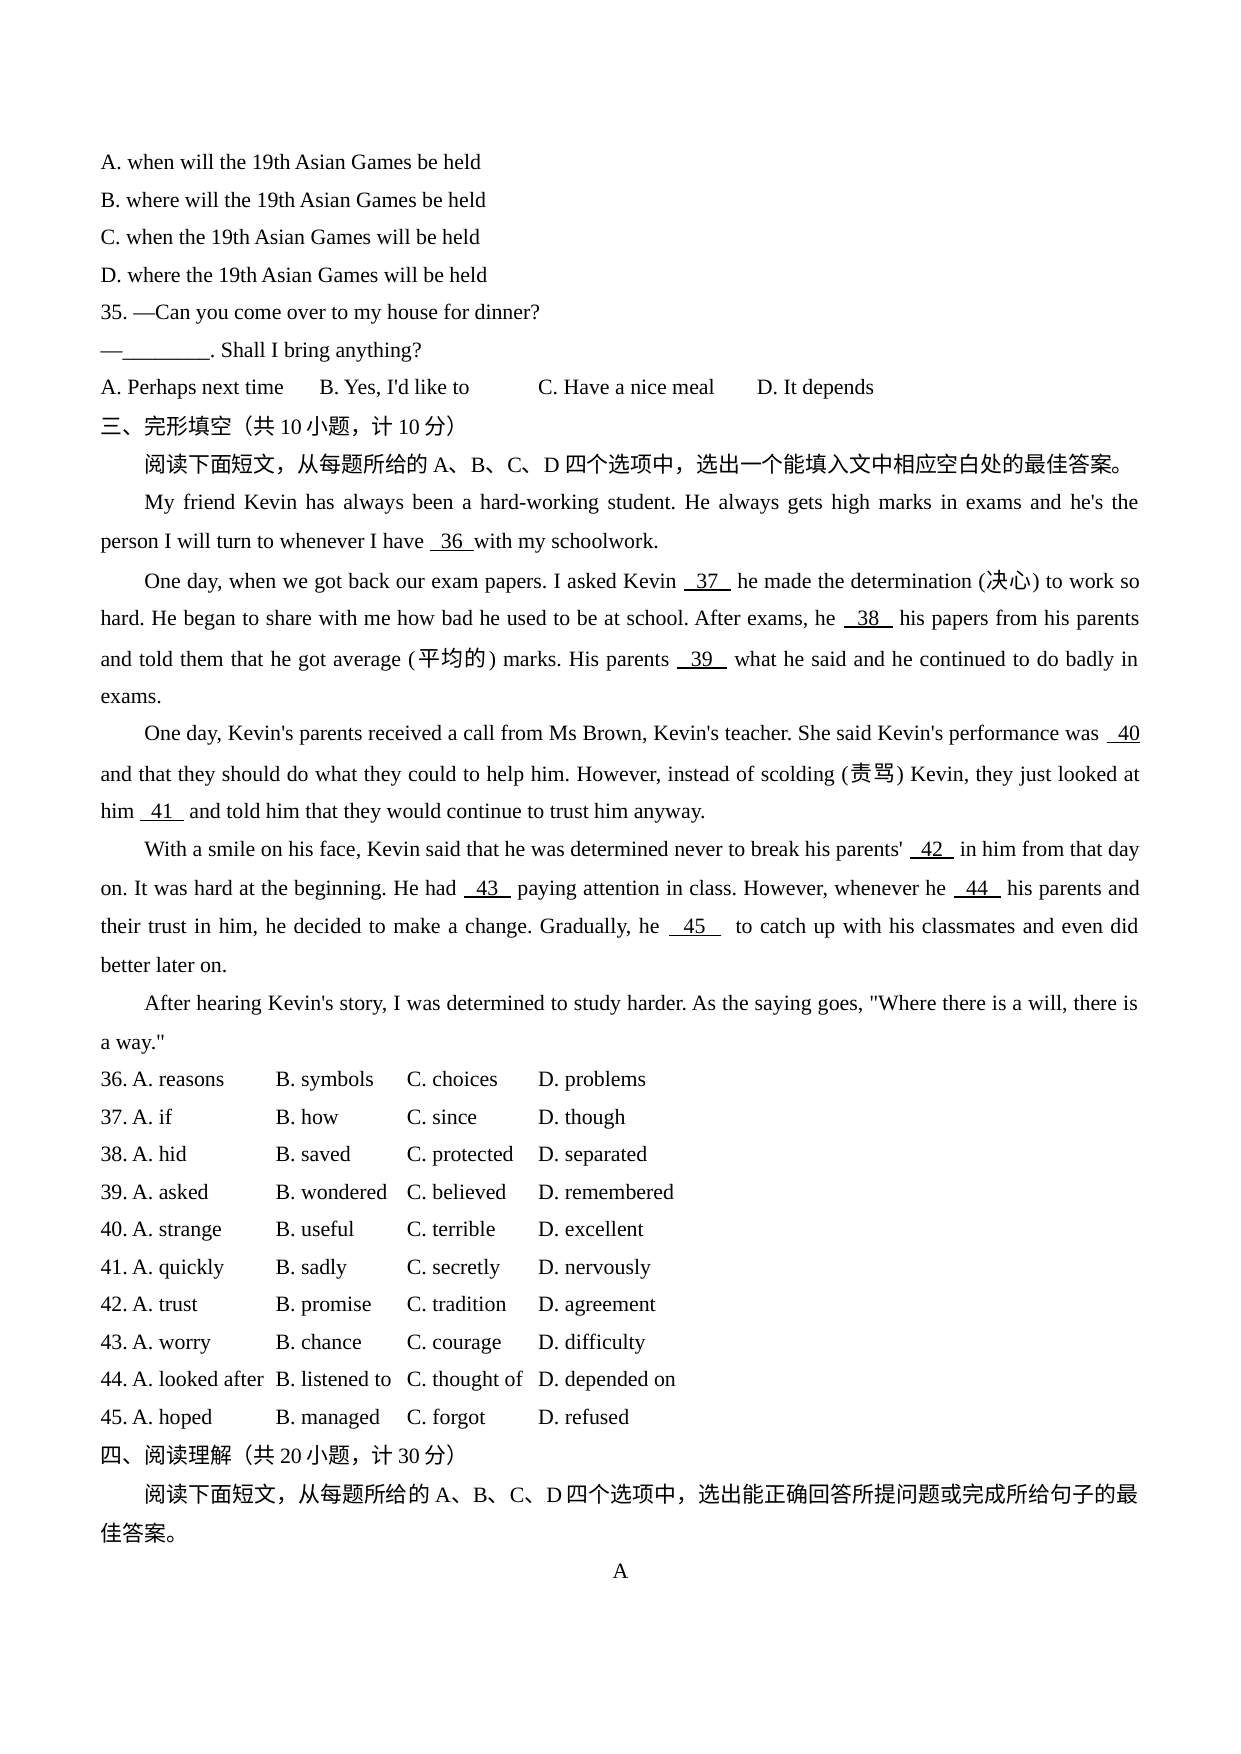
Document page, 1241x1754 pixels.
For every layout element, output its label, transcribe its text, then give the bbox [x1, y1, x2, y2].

text 35. —Can you come over to my house for dinner? [100, 296, 1140, 328]
text 43. A. worry B. chance C. courage D. difficulty [100, 1325, 1140, 1358]
text B. where will the 19th Asian Games be held [100, 183, 1140, 216]
text After hearing Kevin's story, I was determined to study harder. As the saying goes, "Where there is a will, there is a way." [100, 986, 1140, 1058]
text 三、完形填空（共10小题，计10分） [100, 408, 1140, 441]
text 38. A. hid B. saved C. protected D. separated [100, 1138, 1140, 1170]
text One day, when we got back our exam papers. I asked Kevin 37 he made the determination (决心) to work so hard. He began to share with me how bad he used to be at school. After exams, he 38 his papers from his parents and told them that he got average (平均的) marks. His parents 39 what he said and he continued to do badly in exams. [100, 562, 1140, 712]
text A. when will the 19th Asian Games be held [100, 146, 1140, 178]
text D. where the 19th Asian Games will be held [100, 258, 1140, 291]
text 45. A. hoped B. managed C. forgot D. refused [100, 1400, 1140, 1433]
text 四、阅读理解（共20小题，计30分） [100, 1438, 1140, 1470]
text 39. A. asked B. wondered C. believed D. remembered [100, 1175, 1140, 1208]
text 42. A. trust B. promise C. tradition D. agreement [100, 1288, 1140, 1320]
text A. Perhaps next time B. Yes, I'd like to C. Have a nice meal D. It depends [100, 371, 1140, 403]
text 36. A. reasons B. symbols C. choices D. problems [100, 1063, 1140, 1095]
text 37. A. if B. how C. since D. though [100, 1100, 1140, 1133]
text 40. A. strange B. useful C. terrible D. excellent [100, 1213, 1140, 1245]
text 41. A. quickly B. sadly C. secretly D. nervously [100, 1250, 1140, 1283]
text 阅读下面短文，从每题所给的A、B、C、D 四个选项中，选出一个能填入文中相应空白处的最佳答案。 [100, 447, 1140, 479]
text 44. A. looked after B. listened to C. thought of D. depended on [100, 1363, 1140, 1395]
text One day, Kevin's parents received a call from Ms Brown, Kevin's teacher. She said Kevin's performance was 40 and that they should do what they could to help him. However, instead of scolding (责骂) Kevin, they just looked at him 41 and told him that they would continue to trust him anyway. [100, 717, 1140, 827]
text A [100, 1554, 1140, 1587]
text My friend Kevin has always been a hard-working student. He always gets high marks in exams and he's the person I will turn to whenever I have 36 with my schoolwork. [100, 486, 1140, 557]
text 阅读下面短文，从每题所给的A、B、C、D四个选项中，选出能正确回答所提问题或完成所给句子的最佳答案。 [100, 1477, 1140, 1548]
text With a smile on his face, Kevin said that he was determined never to break his parents' 42 in him from that day on. It was hard at the beginning. He had 43 paying attention in class. However, whenever he 44 his parents and their trust in him, he decided to make a change. Gradually, he 45 to catch up with his classmates and even did better later on. [100, 832, 1140, 981]
text C. when the 19th Asian Games will be held [100, 221, 1140, 253]
text —________. Shall I bring anything? [100, 333, 1140, 366]
